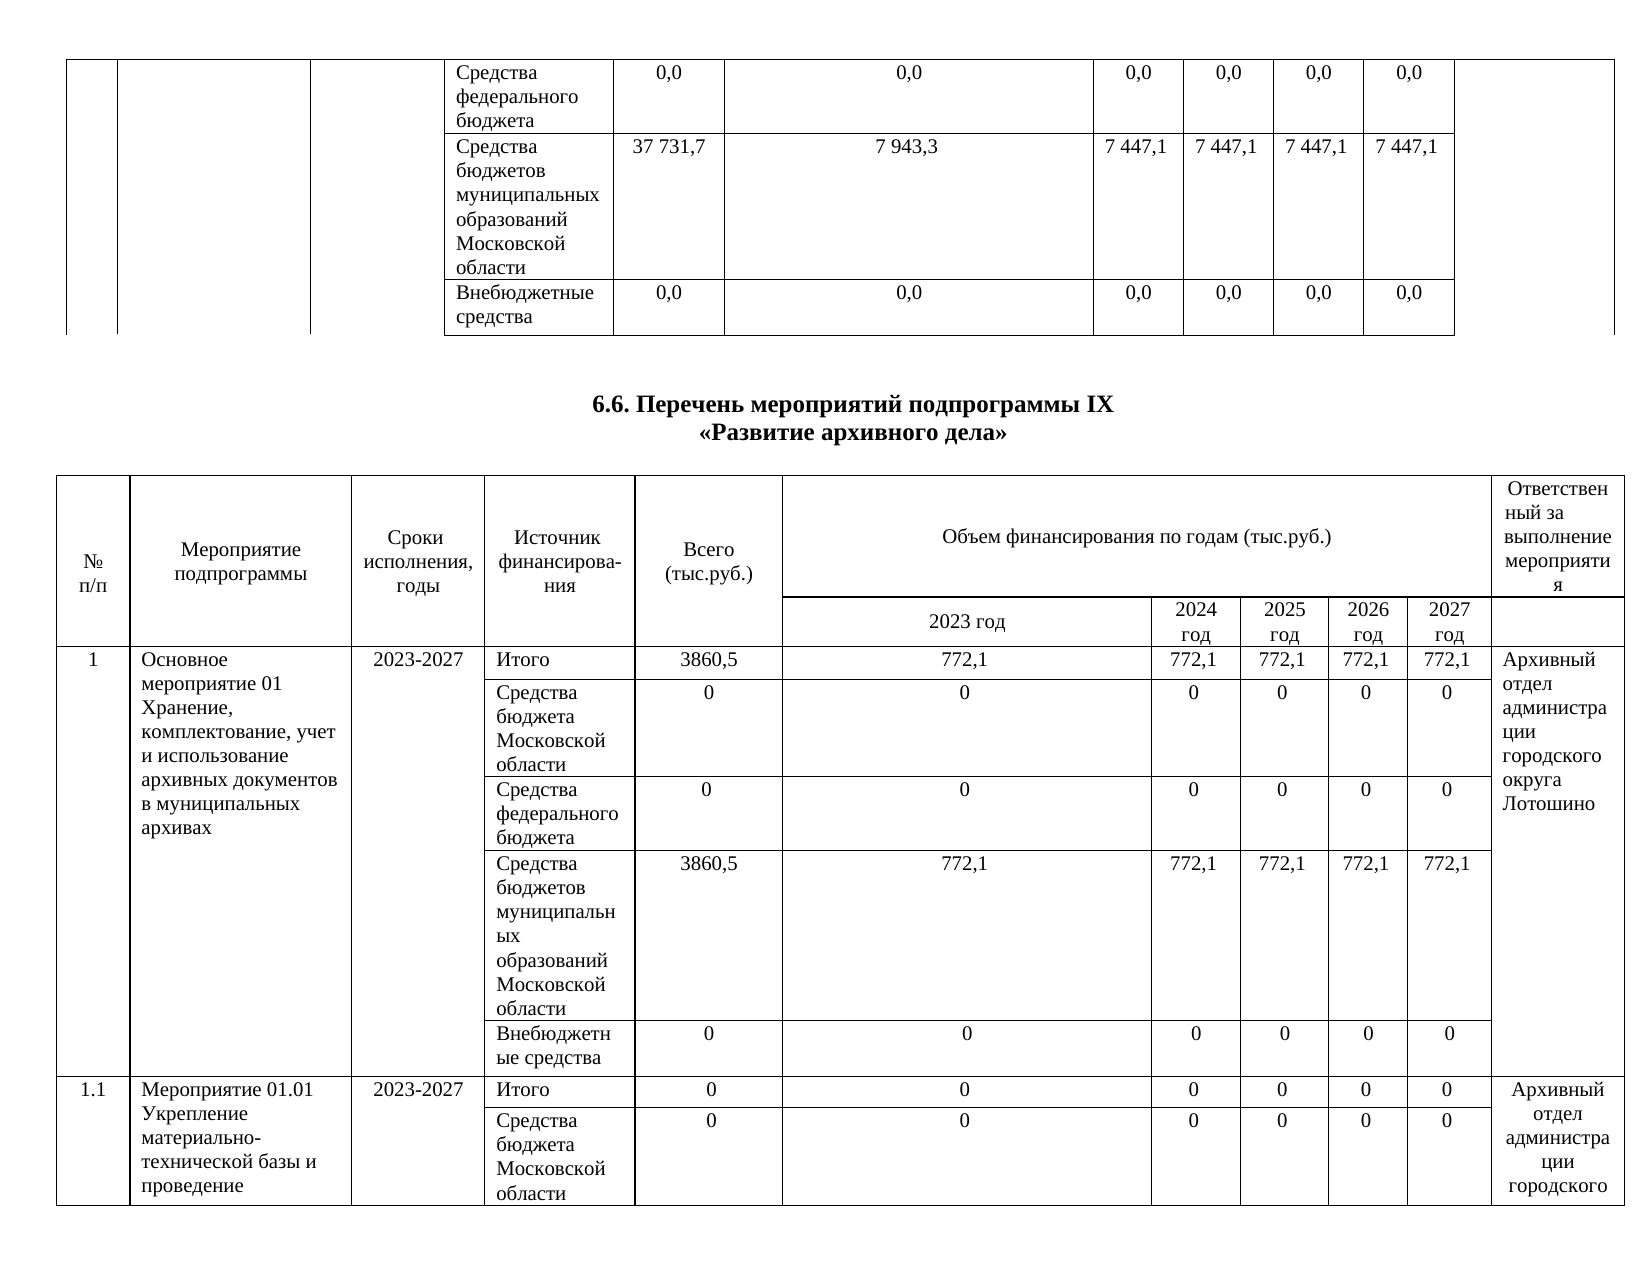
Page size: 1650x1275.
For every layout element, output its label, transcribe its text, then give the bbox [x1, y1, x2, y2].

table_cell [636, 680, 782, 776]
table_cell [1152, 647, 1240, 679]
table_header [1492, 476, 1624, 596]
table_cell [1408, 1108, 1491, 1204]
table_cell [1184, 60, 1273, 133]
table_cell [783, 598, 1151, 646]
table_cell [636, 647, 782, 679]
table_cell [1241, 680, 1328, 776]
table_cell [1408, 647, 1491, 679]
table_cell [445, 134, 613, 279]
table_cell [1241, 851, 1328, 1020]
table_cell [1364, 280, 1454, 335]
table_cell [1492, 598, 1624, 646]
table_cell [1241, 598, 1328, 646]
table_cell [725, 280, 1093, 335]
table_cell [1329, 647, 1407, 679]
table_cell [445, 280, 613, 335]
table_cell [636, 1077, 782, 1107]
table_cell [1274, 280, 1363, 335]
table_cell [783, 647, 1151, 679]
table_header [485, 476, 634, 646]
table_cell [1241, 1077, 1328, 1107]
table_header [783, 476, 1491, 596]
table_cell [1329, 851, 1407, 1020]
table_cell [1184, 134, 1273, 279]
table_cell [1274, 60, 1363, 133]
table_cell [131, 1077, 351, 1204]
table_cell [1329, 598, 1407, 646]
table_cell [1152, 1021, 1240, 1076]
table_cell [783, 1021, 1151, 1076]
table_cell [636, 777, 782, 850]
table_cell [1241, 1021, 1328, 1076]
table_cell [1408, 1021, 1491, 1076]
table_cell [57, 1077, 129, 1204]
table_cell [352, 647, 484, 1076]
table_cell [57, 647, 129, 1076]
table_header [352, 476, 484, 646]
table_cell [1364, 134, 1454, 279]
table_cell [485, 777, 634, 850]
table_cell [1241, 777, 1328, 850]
text 6.6. Перечень мероприятий подпрограммы IX [59, 389, 1591, 417]
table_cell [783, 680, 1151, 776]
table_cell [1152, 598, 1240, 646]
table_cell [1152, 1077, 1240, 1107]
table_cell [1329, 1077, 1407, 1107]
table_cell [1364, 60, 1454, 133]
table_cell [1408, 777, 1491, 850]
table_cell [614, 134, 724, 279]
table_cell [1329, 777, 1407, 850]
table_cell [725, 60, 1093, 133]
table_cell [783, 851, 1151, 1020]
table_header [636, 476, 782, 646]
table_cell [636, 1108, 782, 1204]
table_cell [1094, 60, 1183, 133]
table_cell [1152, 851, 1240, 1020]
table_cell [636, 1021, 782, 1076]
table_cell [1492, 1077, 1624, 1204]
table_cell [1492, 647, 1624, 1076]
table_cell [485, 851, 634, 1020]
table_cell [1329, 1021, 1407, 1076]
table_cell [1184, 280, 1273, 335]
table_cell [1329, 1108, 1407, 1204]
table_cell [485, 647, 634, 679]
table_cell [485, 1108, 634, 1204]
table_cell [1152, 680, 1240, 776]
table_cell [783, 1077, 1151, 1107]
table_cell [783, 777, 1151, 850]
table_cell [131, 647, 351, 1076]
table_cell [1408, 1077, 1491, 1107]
text «Развитие архивного дела» [59, 417, 1591, 446]
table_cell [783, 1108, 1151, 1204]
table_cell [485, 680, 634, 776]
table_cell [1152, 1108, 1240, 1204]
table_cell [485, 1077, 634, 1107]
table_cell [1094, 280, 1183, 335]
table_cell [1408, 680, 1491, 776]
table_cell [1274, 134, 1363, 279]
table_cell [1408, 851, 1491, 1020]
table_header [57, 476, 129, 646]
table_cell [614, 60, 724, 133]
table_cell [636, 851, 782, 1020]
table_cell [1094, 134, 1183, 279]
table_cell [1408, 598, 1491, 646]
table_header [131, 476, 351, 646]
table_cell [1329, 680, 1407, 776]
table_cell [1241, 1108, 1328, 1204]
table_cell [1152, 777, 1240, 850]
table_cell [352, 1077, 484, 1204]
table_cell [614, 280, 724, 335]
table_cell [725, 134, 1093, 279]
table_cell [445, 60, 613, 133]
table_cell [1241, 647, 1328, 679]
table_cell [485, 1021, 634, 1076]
